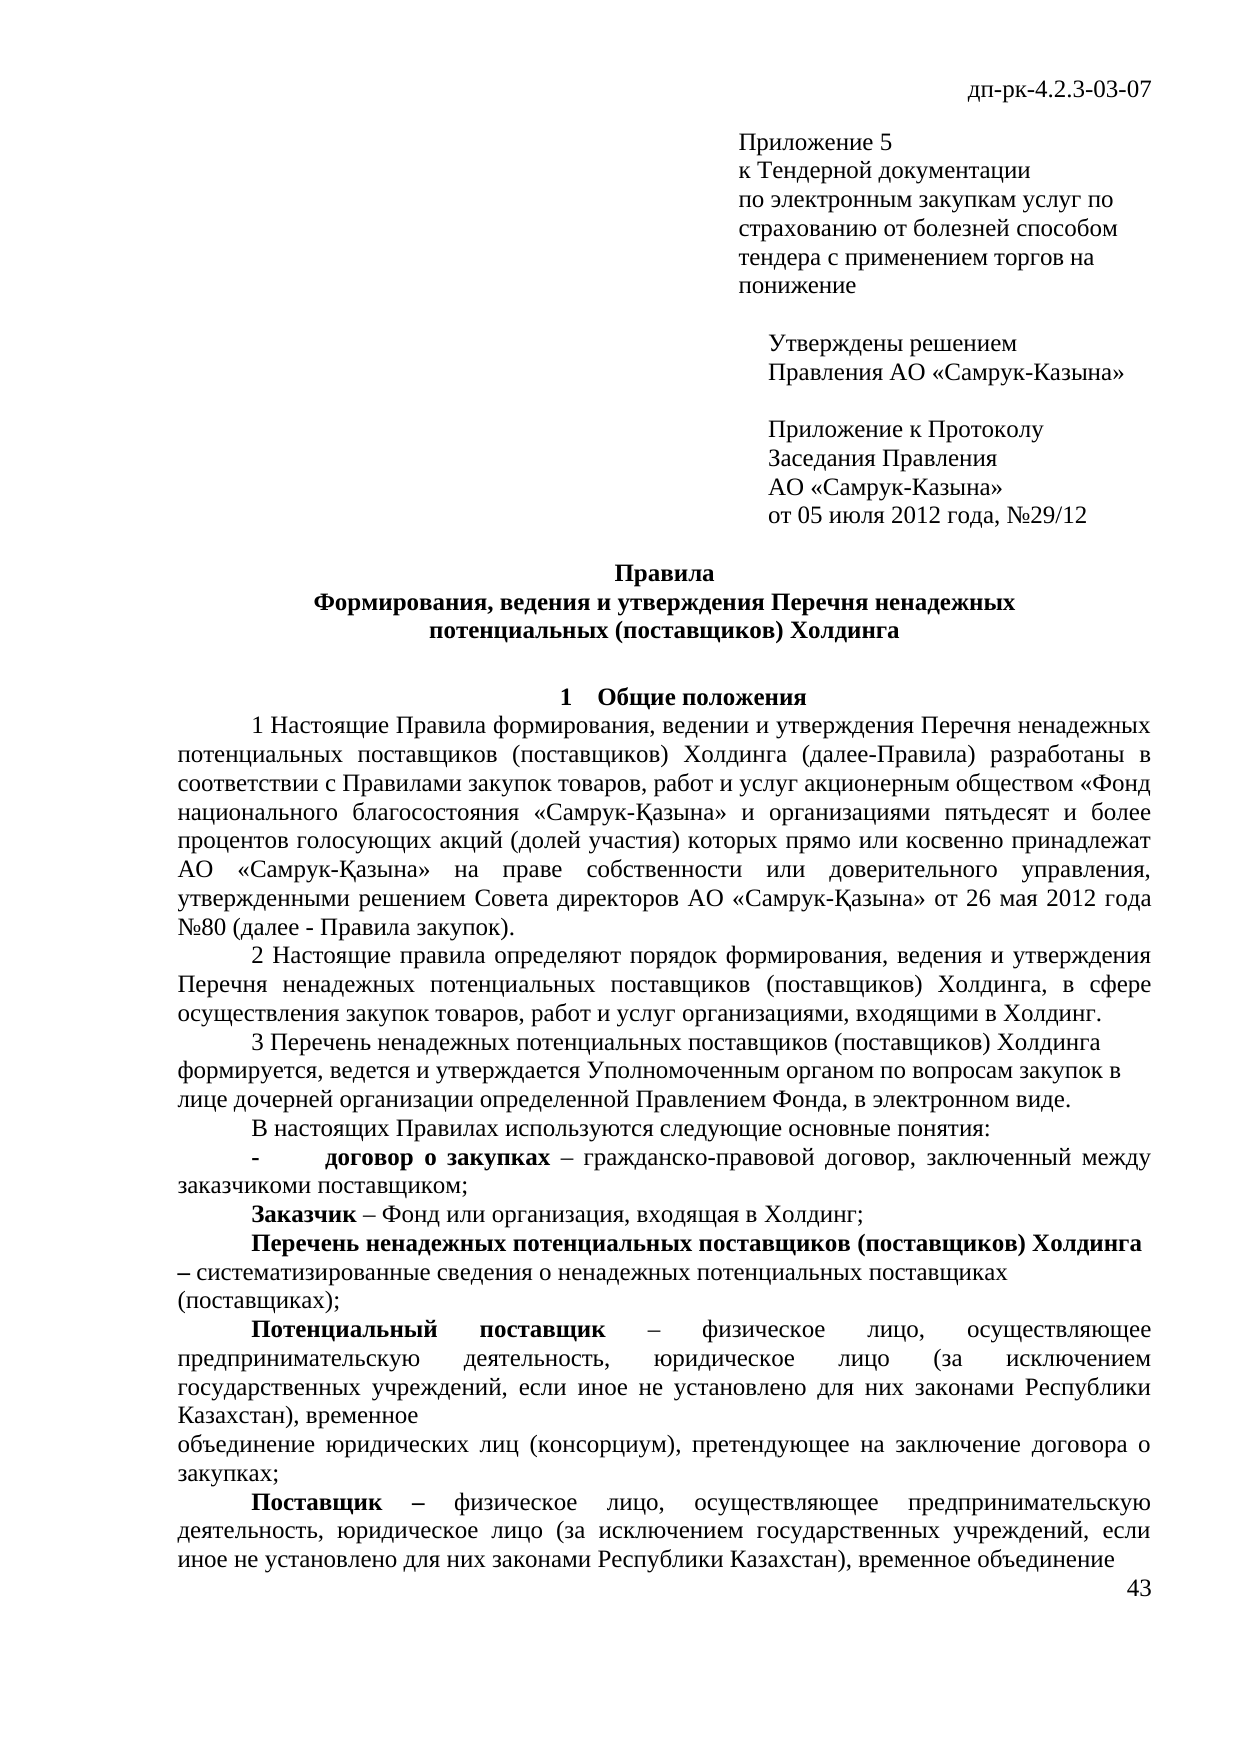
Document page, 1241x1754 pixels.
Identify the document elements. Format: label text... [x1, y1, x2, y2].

list Общие положения [215, 673, 1152, 710]
text Потенциальный поставщик – физическое лицо, осуществляющее предпринимательскую деятельность, юридическое лицо (за исключением государственных учреждений, если иное не установлено для них законами Республики Казахстан), временное [177, 1314, 1152, 1429]
text потенциальных (поставщиков) Холдинга [177, 615, 1152, 644]
text Приложение к Протоколу [177, 414, 1152, 443]
text АО «Самрук-Казына» [177, 472, 1152, 500]
text 3 Перечень ненадежных потенциальных поставщиков (поставщиков) Холдинга формируется, ведется и утверждается Уполномоченным органом по вопросам закупок в лице дочерней организации определенной Правлением Фонда, в электронном виде. [177, 1027, 1152, 1113]
text Приложение 5 [738, 127, 1152, 155]
text В настоящих Правилах используются следующие основные понятия: [177, 1113, 1152, 1142]
list договор о закупках – гражданско-правовой договор, заключенный между заказчикоми поставщиком; [177, 1142, 1152, 1199]
text к Тендерной документации [738, 155, 1152, 184]
text Утверждены решением [177, 328, 1152, 357]
text Формирования, ведения и утверждения Перечня ненадежных [177, 587, 1152, 615]
text Правления АО «Самрук-Казына» [177, 357, 1152, 385]
text по электронным закупкам услуг по страхованию от болезней способом тендера с применением торгов на понижение [738, 184, 1152, 299]
text Поставщик – физическое лицо, осуществляющее предпринимательскую деятельность, юридическое лицо (за исключением государственных учреждений, если иное не установлено для них законами Республики Казахстан), временное объединение [177, 1487, 1152, 1573]
text Перечень ненадежных потенциальных поставщиков (поставщиков) Холдинга – систематизированные сведения о ненадежных потенциальных поставщиках (поставщиках); [177, 1228, 1152, 1314]
text от 05 июля 2012 года, №29/12 [177, 500, 1152, 529]
text Заказчик – Фонд или организация, входящая в Холдинг; [177, 1199, 1152, 1228]
text 2 Настоящие правила определяют порядок формирования, ведения и утверждения Перечня ненадежных потенциальных поставщиков (поставщиков) Холдинга, в сфере осуществления закупок товаров, работ и услуг организациями, входящими в Холдинг. [177, 940, 1152, 1027]
text объединение юридических лиц (консорциум), претендующее на заключение договора о закупках; [177, 1429, 1152, 1487]
text Правила [177, 558, 1152, 587]
list 1 Настоящие Правила формирования, ведении и утверждения Перечня ненадежных потенциальных поставщиков (поставщиков) Холдинга (далее-Правила) разработаны в соответствии с Правилами закупок товаров, работ и услуг акционерным обществом «Фонд национального благосостояния «Самрук-Қазына» и организациями пятьдесят и более процентов голосующих акций (долей участия) которых прямо или косвенно принадлежат АО «Самрук-Қазына» на праве собственности или доверительного управления, утвержденными решением Совета директоров АО «Самрук-Қазына» от 26 мая 2012 года №80 (далее - Правила закупок). [177, 710, 1152, 940]
text 43 [177, 1573, 1152, 1602]
text Заседания Правления [177, 443, 1152, 472]
